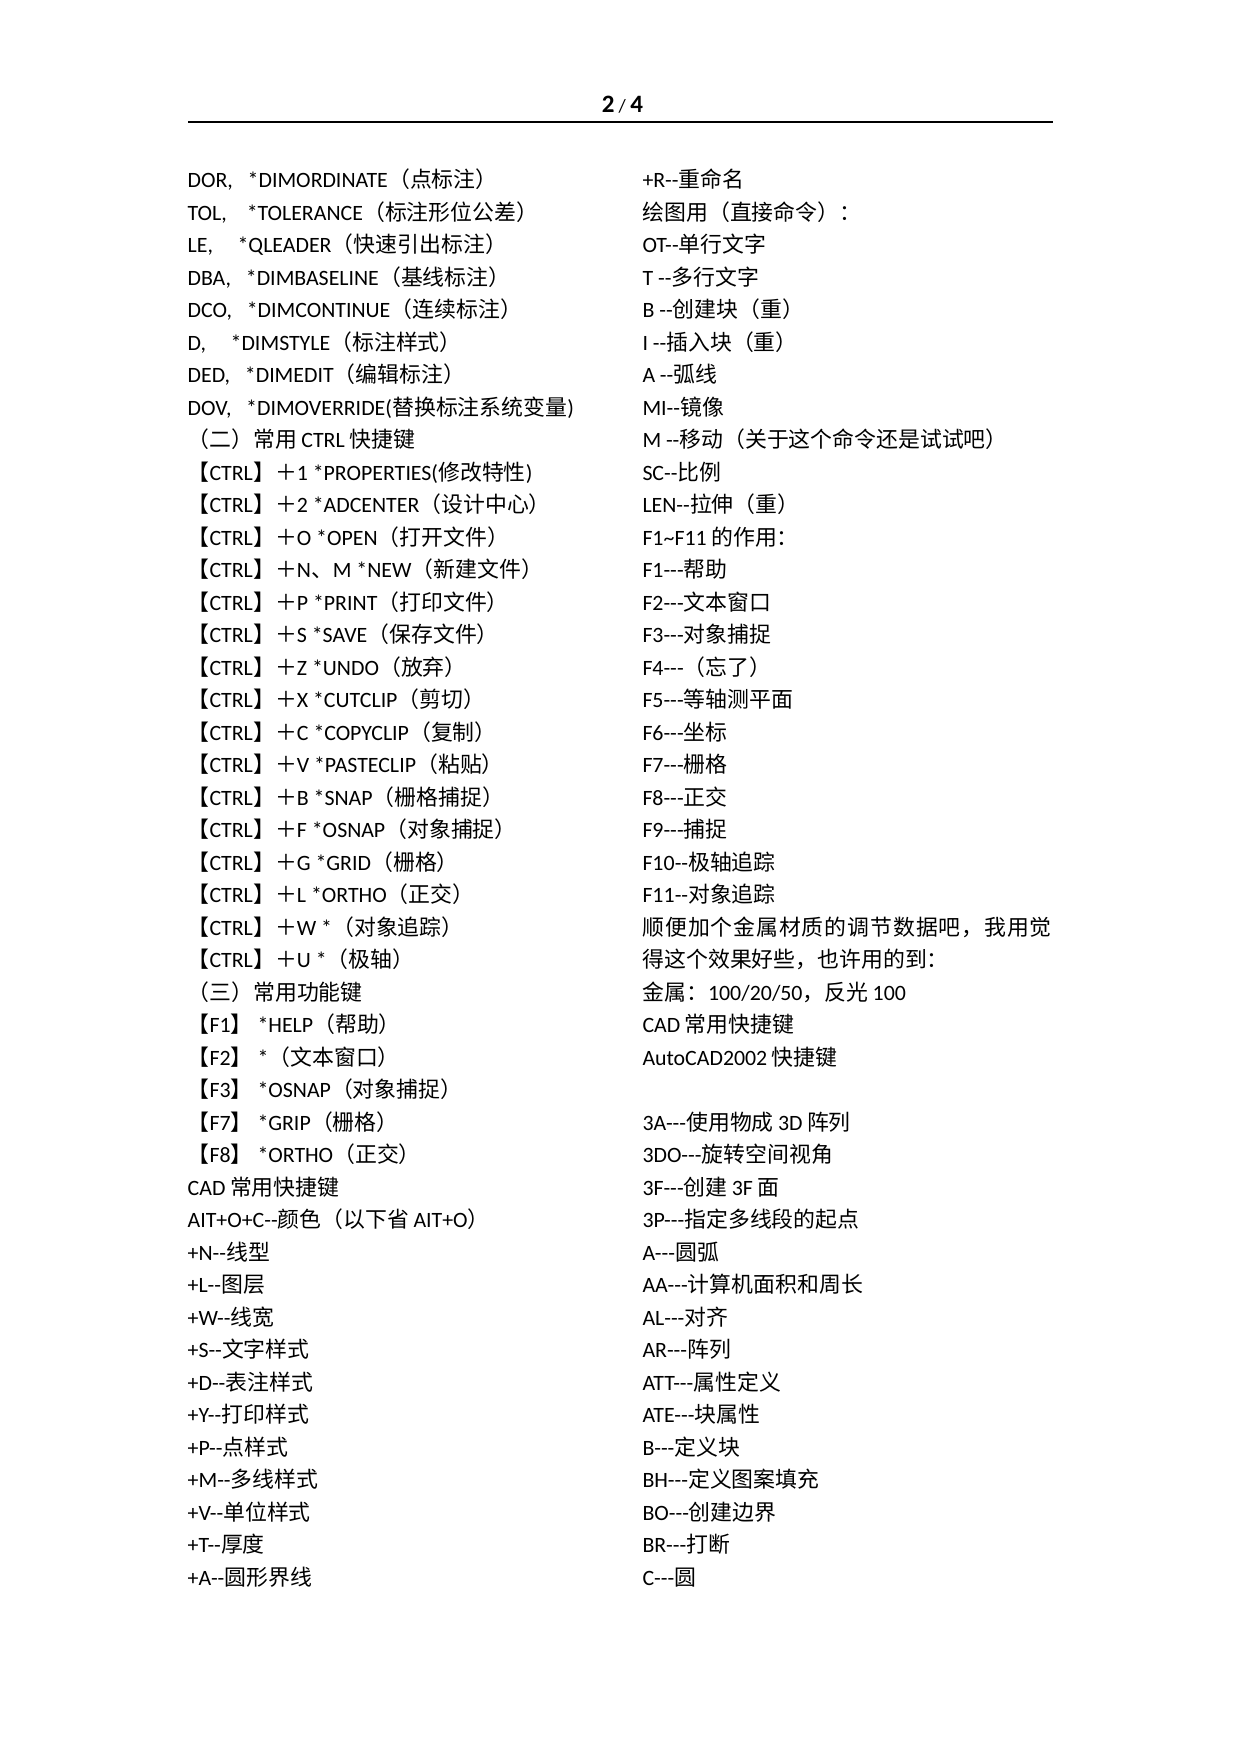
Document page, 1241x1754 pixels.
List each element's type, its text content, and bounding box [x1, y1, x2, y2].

text 【F1】 *HELP（帮助） [187, 1007, 598, 1039]
text 【CTRL】＋P *PRINT（打印文件） [187, 584, 598, 617]
text 绘图用（直接命令）： [642, 194, 1053, 227]
text 【CTRL】＋S *SAVE（保存文件） [187, 617, 598, 649]
text +S--文字样式 [187, 1332, 598, 1364]
text F6---坐标 [642, 714, 1053, 747]
text 3DO---旋转空间视角 [642, 1137, 1053, 1169]
text D, *DIMSTYLE（标注样式） [187, 324, 598, 357]
text C---圆 [642, 1559, 1053, 1592]
text 【CTRL】＋O *OPEN（打开文件） [187, 519, 598, 552]
text BO---创建边界 [642, 1494, 1053, 1527]
text F7---栅格 [642, 747, 1053, 779]
text TOL, *TOLERANCE（标注形位公差） [187, 194, 598, 227]
text BH---定义图案填充 [642, 1462, 1053, 1494]
text F4---（忘了） [642, 649, 1053, 682]
text 【F7】 *GRIP（栅格） [187, 1104, 598, 1137]
text DOV, *DIMOVERRIDE(替换标注系统变量) [187, 389, 598, 422]
text 【CTRL】＋U *（极轴） [187, 942, 598, 974]
text +Y--打印样式 [187, 1397, 598, 1429]
text F5---等轴测平面 [642, 682, 1053, 714]
text 【CTRL】＋V *PASTECLIP（粘贴） [187, 747, 598, 779]
text +N--线型 [187, 1234, 598, 1267]
text 【CTRL】＋N、M *NEW（新建文件） [187, 552, 598, 584]
text F8---正交 [642, 779, 1053, 812]
text 【CTRL】＋X *CUTCLIP（剪切） [187, 682, 598, 714]
text B---定义块 [642, 1429, 1053, 1462]
text 【CTRL】＋G *GRID（栅格） [187, 844, 598, 877]
text 【CTRL】＋Z *UNDO（放弃） [187, 649, 598, 682]
text AIT+O+C--颜色（以下省AIT+O） [187, 1202, 598, 1234]
text 【CTRL】＋2 *ADCENTER（设计中心） [187, 487, 598, 519]
text +V--单位样式 [187, 1494, 598, 1527]
text 金属：100/20/50，反光100 [642, 974, 1053, 1007]
text +R--重命名 [642, 162, 1053, 194]
text AA---计算机面积和周长 [642, 1267, 1053, 1299]
text +L--图层 [187, 1267, 598, 1299]
text ATT---属性定义 [642, 1364, 1053, 1397]
text 3A---使用物成3D阵列 [642, 1104, 1053, 1137]
text +P--点样式 [187, 1429, 598, 1462]
text AL---对齐 [642, 1299, 1053, 1332]
text BR---打断 [642, 1527, 1053, 1559]
text F2---文本窗口 [642, 584, 1053, 617]
text F1~F11的作用： [642, 519, 1053, 552]
text MI--镜像 [642, 389, 1053, 422]
text +A--圆形界线 [187, 1559, 598, 1592]
text DOR, *DIMORDINATE（点标注） [187, 162, 598, 194]
text OT--单行文字 [642, 227, 1053, 259]
text F10--极轴追踪 [642, 844, 1053, 877]
text 【F2】 *（文本窗口） [187, 1039, 598, 1072]
text I --插入块（重） [642, 324, 1053, 357]
text F11--对象追踪 [642, 877, 1053, 909]
text F9---捕捉 [642, 812, 1053, 844]
text CAD常用快捷键 [642, 1007, 1053, 1039]
text 【F8】 *ORTHO（正交） [187, 1137, 598, 1169]
text DBA, *DIMBASELINE（基线标注） [187, 259, 598, 292]
text SC--比例 [642, 454, 1053, 487]
text 【F3】 *OSNAP（对象捕捉） [187, 1072, 598, 1104]
text 【CTRL】＋B *SNAP（栅格捕捉） [187, 779, 598, 812]
text CAD常用快捷键 [187, 1169, 598, 1202]
text ATE---块属性 [642, 1397, 1053, 1429]
text （二）常用CTRL快捷键 [187, 422, 598, 454]
text （三）常用功能键 [187, 974, 598, 1007]
text 【CTRL】＋C *COPYCLIP（复制） [187, 714, 598, 747]
text 【CTRL】＋L *ORTHO（正交） [187, 877, 598, 909]
text +T--厚度 [187, 1527, 598, 1559]
text 【CTRL】＋W *（对象追踪） [187, 909, 598, 942]
text F3---对象捕捉 [642, 617, 1053, 649]
text DCO, *DIMCONTINUE（连续标注） [187, 292, 598, 324]
text A---圆弧 [642, 1234, 1053, 1267]
text F1---帮助 [642, 552, 1053, 584]
text +M--多线样式 [187, 1462, 598, 1494]
text 【CTRL】＋1 *PROPERTIES(修改特性) [187, 454, 598, 487]
text LE, *QLEADER（快速引出标注） [187, 227, 598, 259]
text M --移动（关于这个命令还是试试吧） [642, 422, 1053, 454]
text 【CTRL】＋F *OSNAP（对象捕捉） [187, 812, 598, 844]
text +D--表注样式 [187, 1364, 598, 1397]
text B --创建块（重） [642, 292, 1053, 324]
text AutoCAD2002快捷键 [642, 1039, 1053, 1072]
text A --弧线 [642, 357, 1053, 389]
text +W--线宽 [187, 1299, 598, 1332]
text T --多行文字 [642, 259, 1053, 292]
text LEN--拉伸（重） [642, 487, 1053, 519]
text 3P---指定多线段的起点 [642, 1202, 1053, 1234]
text 3F---创建3F面 [642, 1169, 1053, 1202]
text DED, *DIMEDIT（编辑标注） [187, 357, 598, 389]
text 顺便加个金属材质的调节数据吧，我用觉得这个效果好些，也许用的到： [642, 909, 1053, 974]
text AR---阵列 [642, 1332, 1053, 1364]
